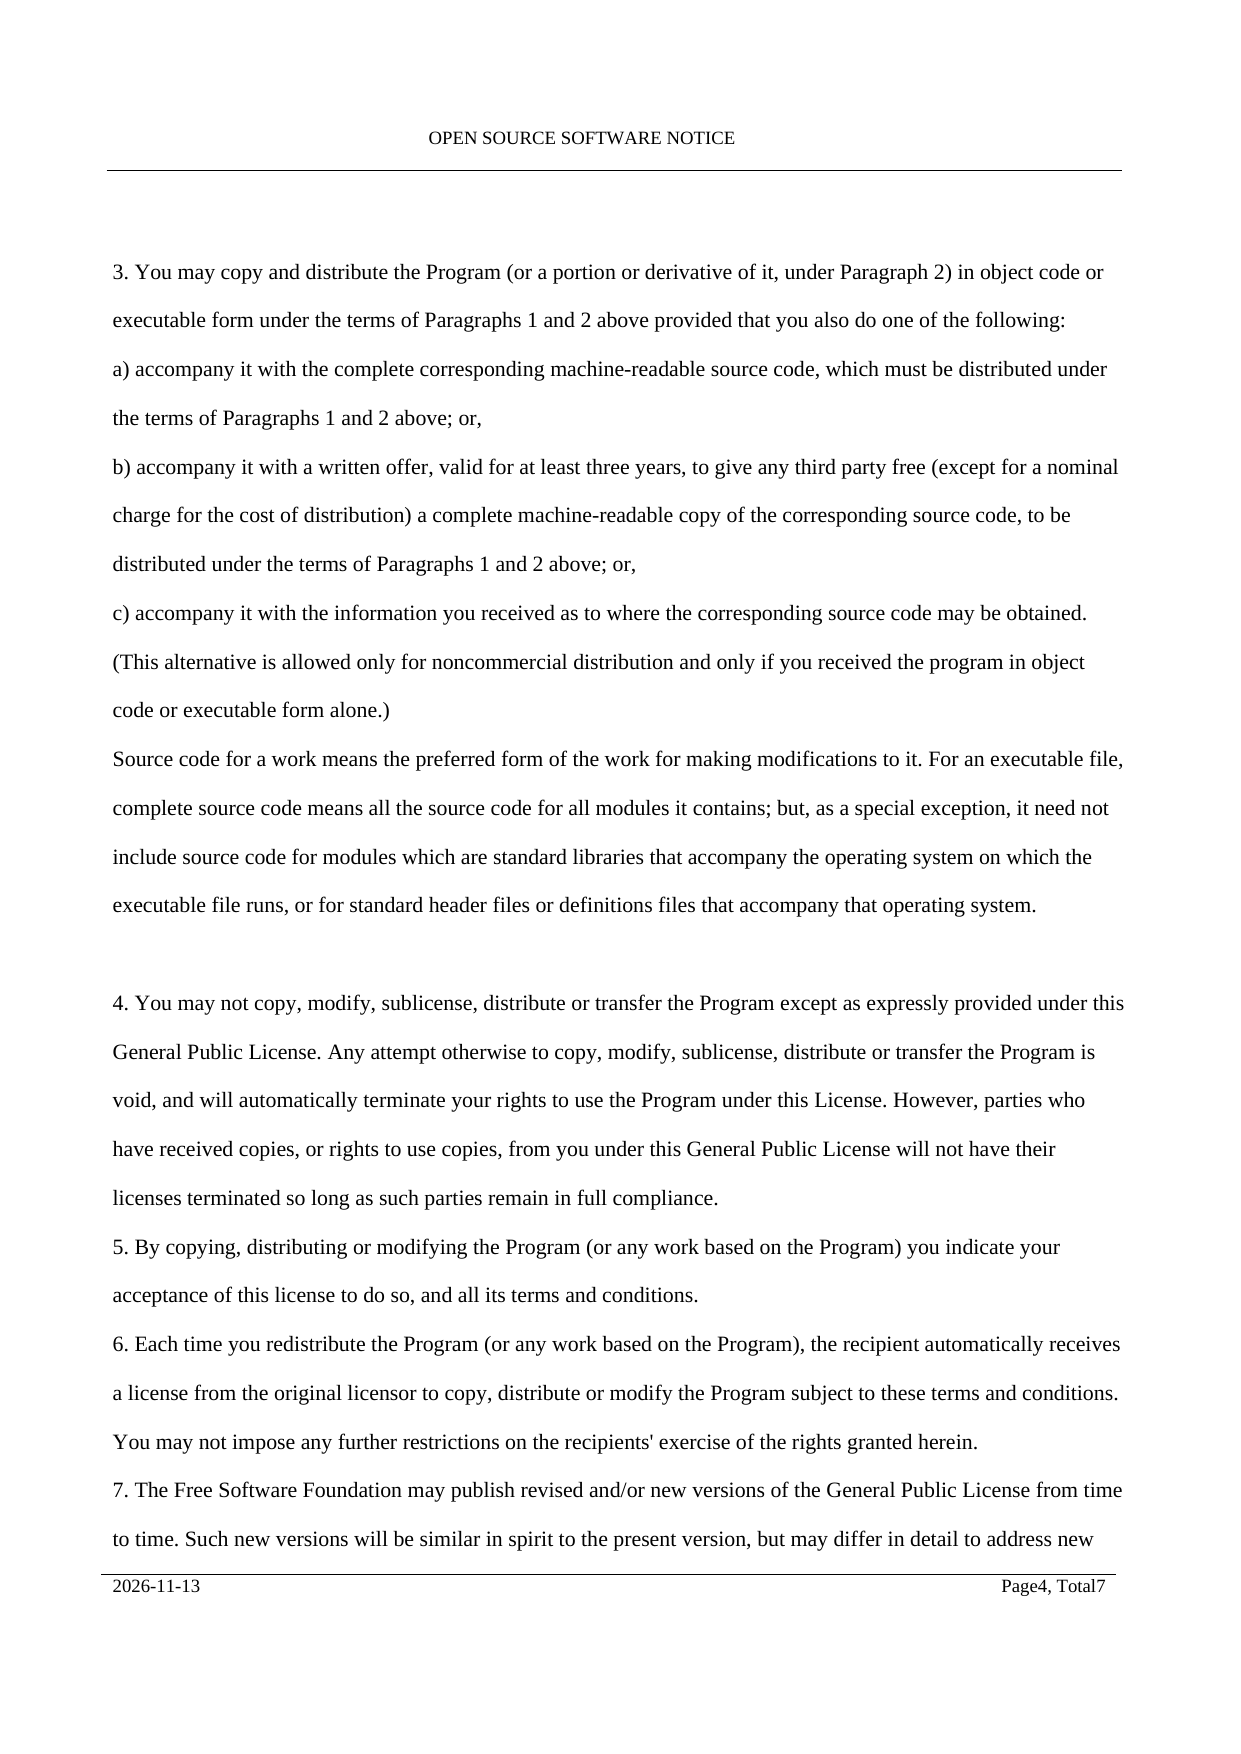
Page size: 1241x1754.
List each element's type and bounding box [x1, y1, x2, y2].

text [112, 206, 1128, 1555]
